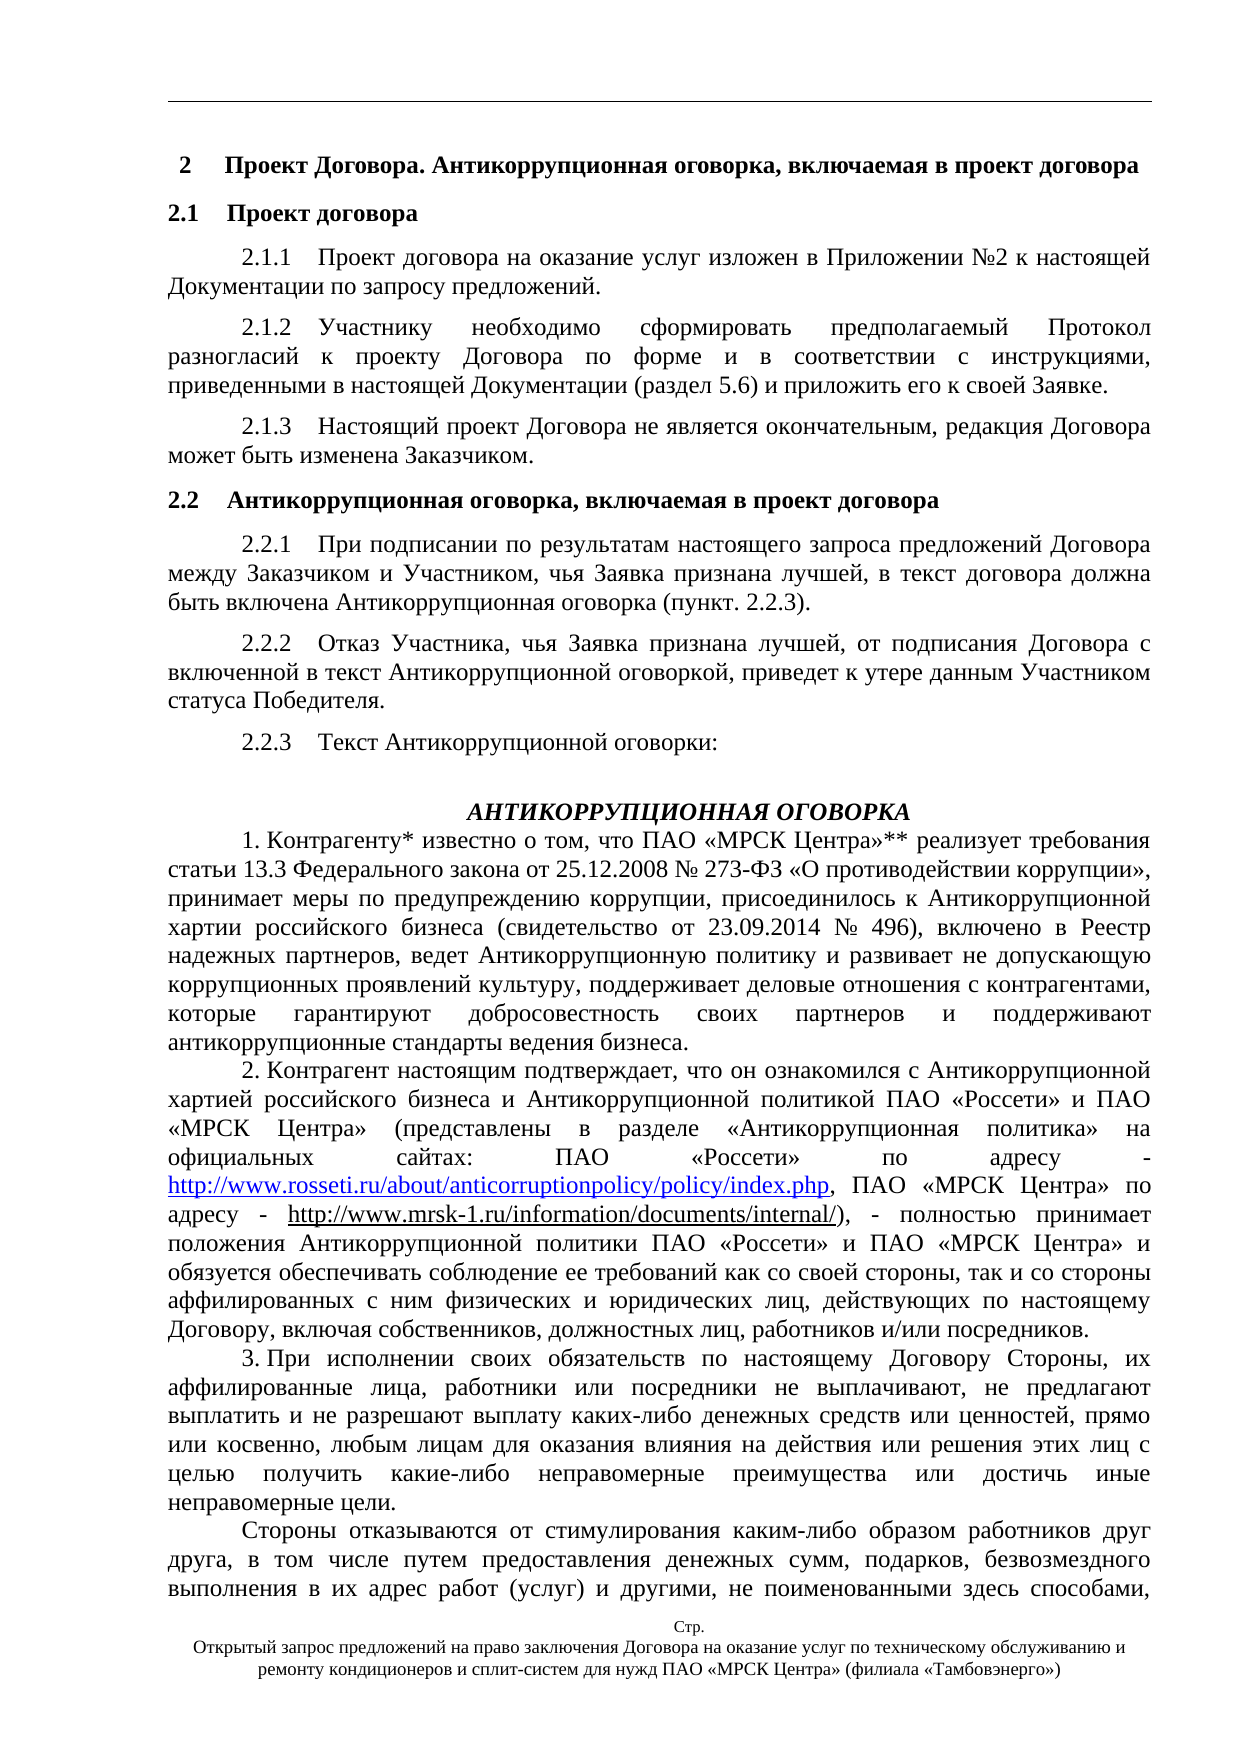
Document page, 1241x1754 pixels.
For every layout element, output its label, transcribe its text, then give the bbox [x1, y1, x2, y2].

text АНТИКОРРУПЦИОННАЯ ОГОВОРКА [168, 797, 1152, 826]
subtitle При подписании по результатам настоящего запроса предложений Договора между Заказчиком и Участником, чья Заявка признана лучшей, в текст договора должна быть включена Антикоррупционная оговорка (пункт. 2.2.3). [168, 529, 1152, 616]
subtitle Настоящий проект Договора не является окончательным, редакция Договора может быть изменена Заказчиком. [168, 411, 1152, 468]
text 3. При исполнении своих обязательств по настоящему Договору Стороны, их аффилированные лица, работники или посредники не выплачивают, не предлагают выплатить и не разрешают выплату каких-либо денежных средств или ценностей, прямо или косвенно, любым лицам для оказания влияния на действия или решения этих лиц с целью получить какие-либо неправомерные преимущества или достичь иные неправомерные цели. [168, 1343, 1152, 1516]
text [168, 1516, 1152, 1602]
subtitle Антикоррупционная оговорка, включаемая в проект договора [168, 485, 1152, 514]
subtitle Отказ Участника, чья Заявка признана лучшей, от подписания Договора с включенной в текст Антикоррупционной оговоркой, приведет к утере данным Участником статуса Победителя. [168, 628, 1152, 714]
subtitle Участнику необходимо сформировать предполагаемый Протокол разногласий к проекту Договора по форме и в соответствии с инструкциями, приведенными в настоящей Документации (раздел 5.6) и приложить его к своей Заявке. [168, 312, 1152, 398]
subtitle Проект Договора. Антикоррупционная оговорка, включаемая в проект договора [166, 150, 1152, 179]
text 2. Контрагент настоящим подтверждает, что он ознакомился с Антикоррупционной хартией российского бизнеса и Антикоррупционной политикой ПАО «Россети» и ПАО «МРСК Центра» (представлены в разделе «Антикоррупционная политика» на официальных сайтах: ПАО «Россети» по адресу - http://www.rosseti.ru/about/anticorruptionpolicy/policy/index.php, ПАО «МРСК Центра» по адресу - http://www.mrsk-1.ru/information/documents/internal/), - полностью принимает положения Антикоррупционной политики ПАО «Россети» и ПАО «МРСК Центра» и обязуется обеспечивать соблюдение ее требований как со своей стороны, так и со стороны аффилированных с ним физических и юридических лиц, действующих по настоящему Договору, включая собственников, должностных лиц, работников и/или посредников. [168, 1056, 1152, 1343]
subtitle Текст Антикоррупционной оговорки: [168, 727, 1152, 756]
text 1. Контрагенту* известно о том, что ПАО «МРСК Центра»** реализует требования статьи 13.3 Федерального закона от 25.12.2008 № 273-ФЗ «О противодействии коррупции», принимает меры по предупреждению коррупции, присоединилось к Антикоррупционной хартии российского бизнеса (свидетельство от 23.09.2014 № 496), включено в Реестр надежных партнеров, ведет Антикоррупционную политику и развивает не допускающую коррупционных проявлений культуру, поддерживает деловые отношения с контрагентами, которые гарантируют добросовестность своих партнеров и поддерживают антикоррупционные стандарты ведения бизнеса. [168, 826, 1152, 1056]
subtitle Проект договора на оказание услуг изложен в Приложении №2 к настоящей Документации по запросу предложений. [168, 242, 1152, 300]
subtitle Проект договора [168, 198, 1152, 227]
